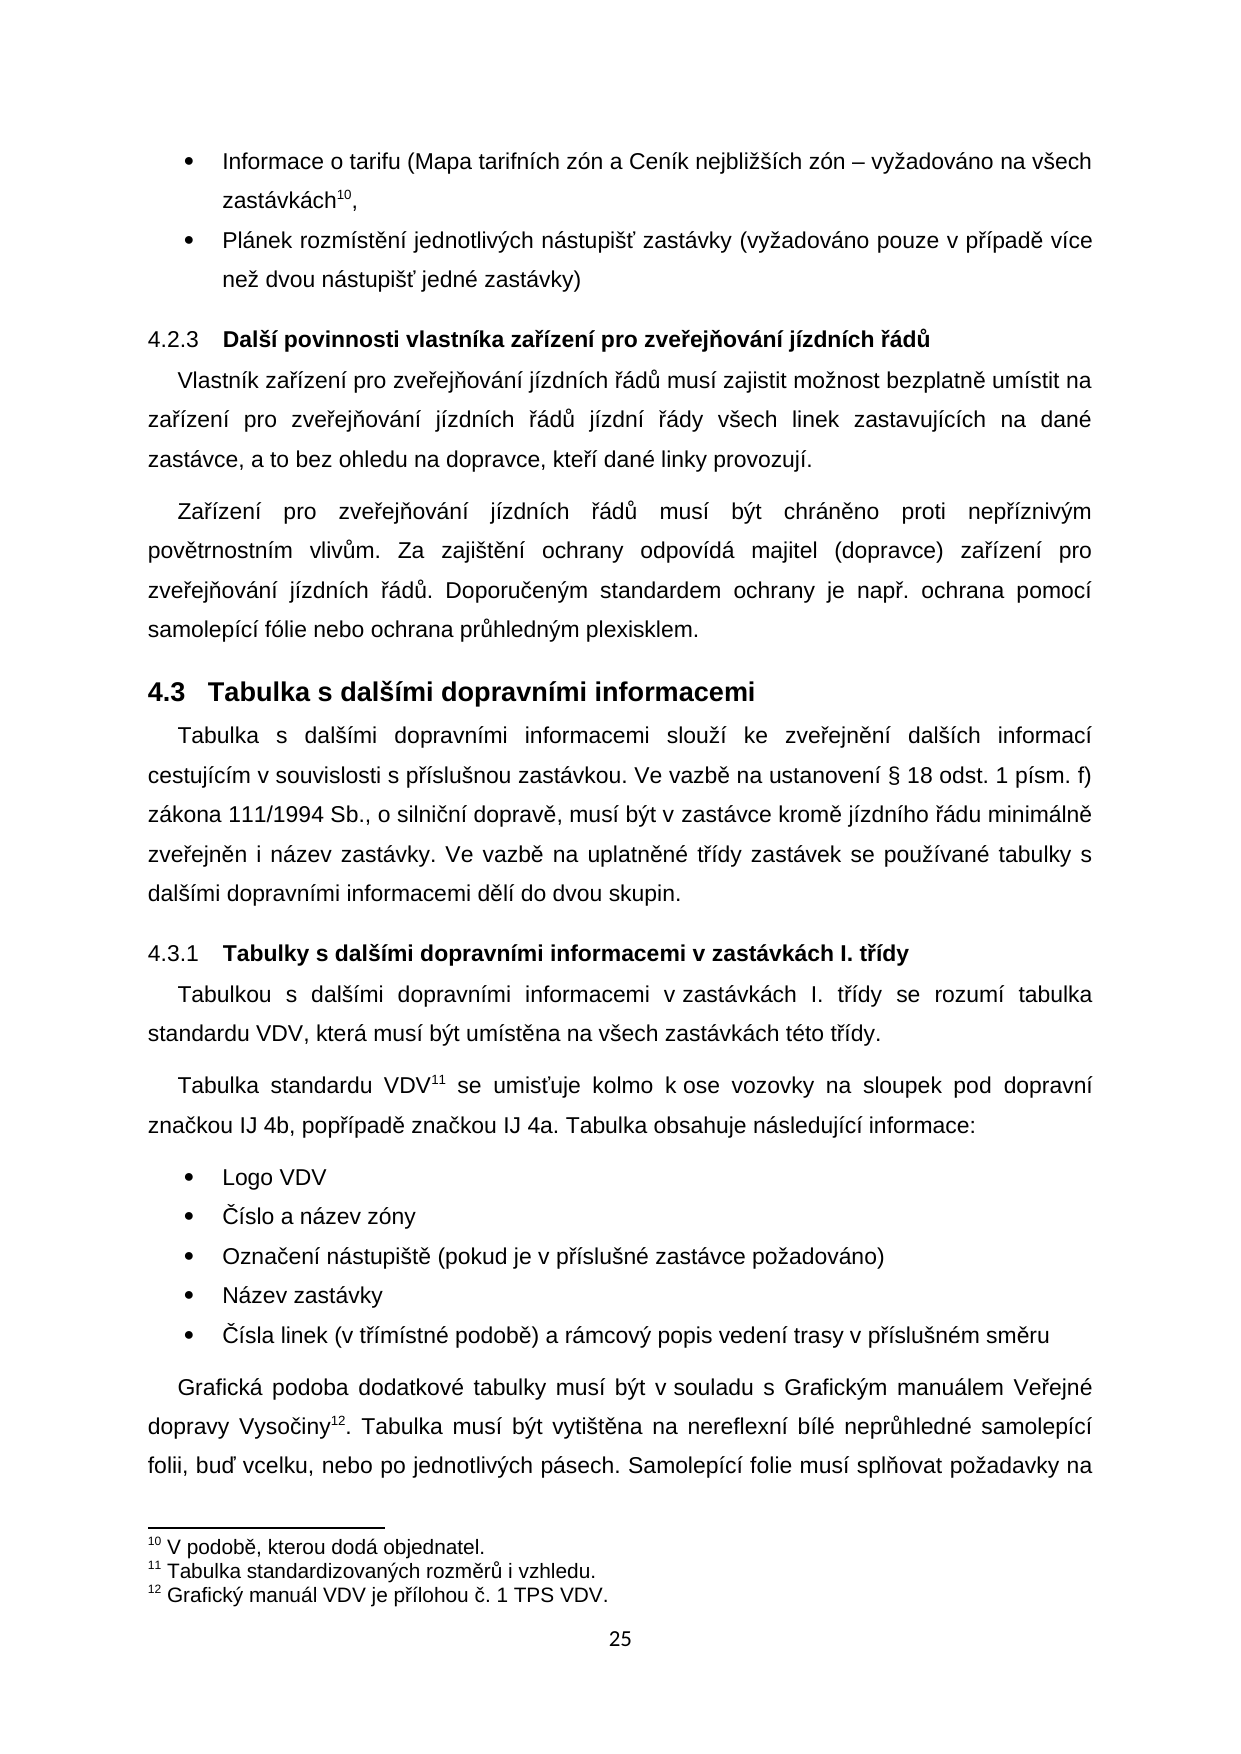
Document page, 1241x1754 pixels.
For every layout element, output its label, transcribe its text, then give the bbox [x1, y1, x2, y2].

text Tabulkou s dalšími dopravními informacemi v zastávkách I. třídy se rozumí tabulka standardu VDV, která musí být umístěna na všech zastávkách této třídy. [148, 981, 1093, 1047]
text Tabulka standardu VDV se umisťuje kolmo k ose vozovky na sloupek pod dopravní značkou IJ 4b, popřípadě značkou IJ 4a. Tabulka obsahuje následující informace: [148, 1072, 1093, 1138]
text Vlastník zařízení pro zveřejňování jízdních řádů musí zajistit možnost bezplatně umístit na zařízení pro zveřejňování jízdních řádů jízdní řády všech linek zastavujících na dané zastávce, a to bez ohledu na dopravce, kteří dané linky provozují. [148, 367, 1093, 472]
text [148, 1373, 1093, 1479]
list Název zastávky [185, 1282, 1093, 1308]
text Zařízení pro zveřejňování jízdních řádů musí být chráněno proti nepříznivým povětrnostním vlivům. Za zajištění ochrany odpovídá majitel (dopravce) zařízení pro zveřejňování jízdních řádů. Doporučeným standardem ochrany je např. ochrana pomocí samolepící fólie nebo ochrana průhledným plexisklem. [148, 498, 1093, 642]
list Plánek rozmístění jednotlivých nástupišť zastávky (vyžadováno pouze v případě více než dvou nástupišť jedné zastávky) [185, 227, 1093, 292]
subtitle Tabulky s dalšími dopravními informacemi v zastávkách I. třídy [148, 940, 1093, 967]
list Logo VDV [185, 1164, 1093, 1190]
text Tabulka s dalšími dopravními informacemi slouží ke zveřejnění dalších informací cestujícím v souvislosti s příslušnou zastávkou. Ve vazbě na ustanovení § 18 odst. 1 písm. f) zákona 111/1994 Sb., o silniční dopravě, musí být v zastávce kromě jízdního řádu minimálně zveřejněn i název zastávky. Ve vazbě na uplatněné třídy zastávek se používané tabulky s dalšími dopravními informacemi dělí do dvou skupin. [148, 722, 1093, 906]
subtitle Další povinnosti vlastníka zařízení pro zveřejňování jízdních řádů [148, 326, 1093, 353]
list Informace o tarifu (Mapa tarifních zón a Ceník nejbližších zón – vyžadováno na všech zastávkách, [185, 148, 1093, 213]
list Označení nástupiště (pokud je v příslušné zastávce požadováno) [185, 1243, 1093, 1269]
list Čísla linek (v třímístné podobě) a rámcový popis vedení trasy v příslušném směru [185, 1322, 1093, 1348]
list Číslo a název zóny [185, 1203, 1093, 1229]
subtitle Tabulka s dalšími dopravními informacemi [148, 676, 1093, 708]
